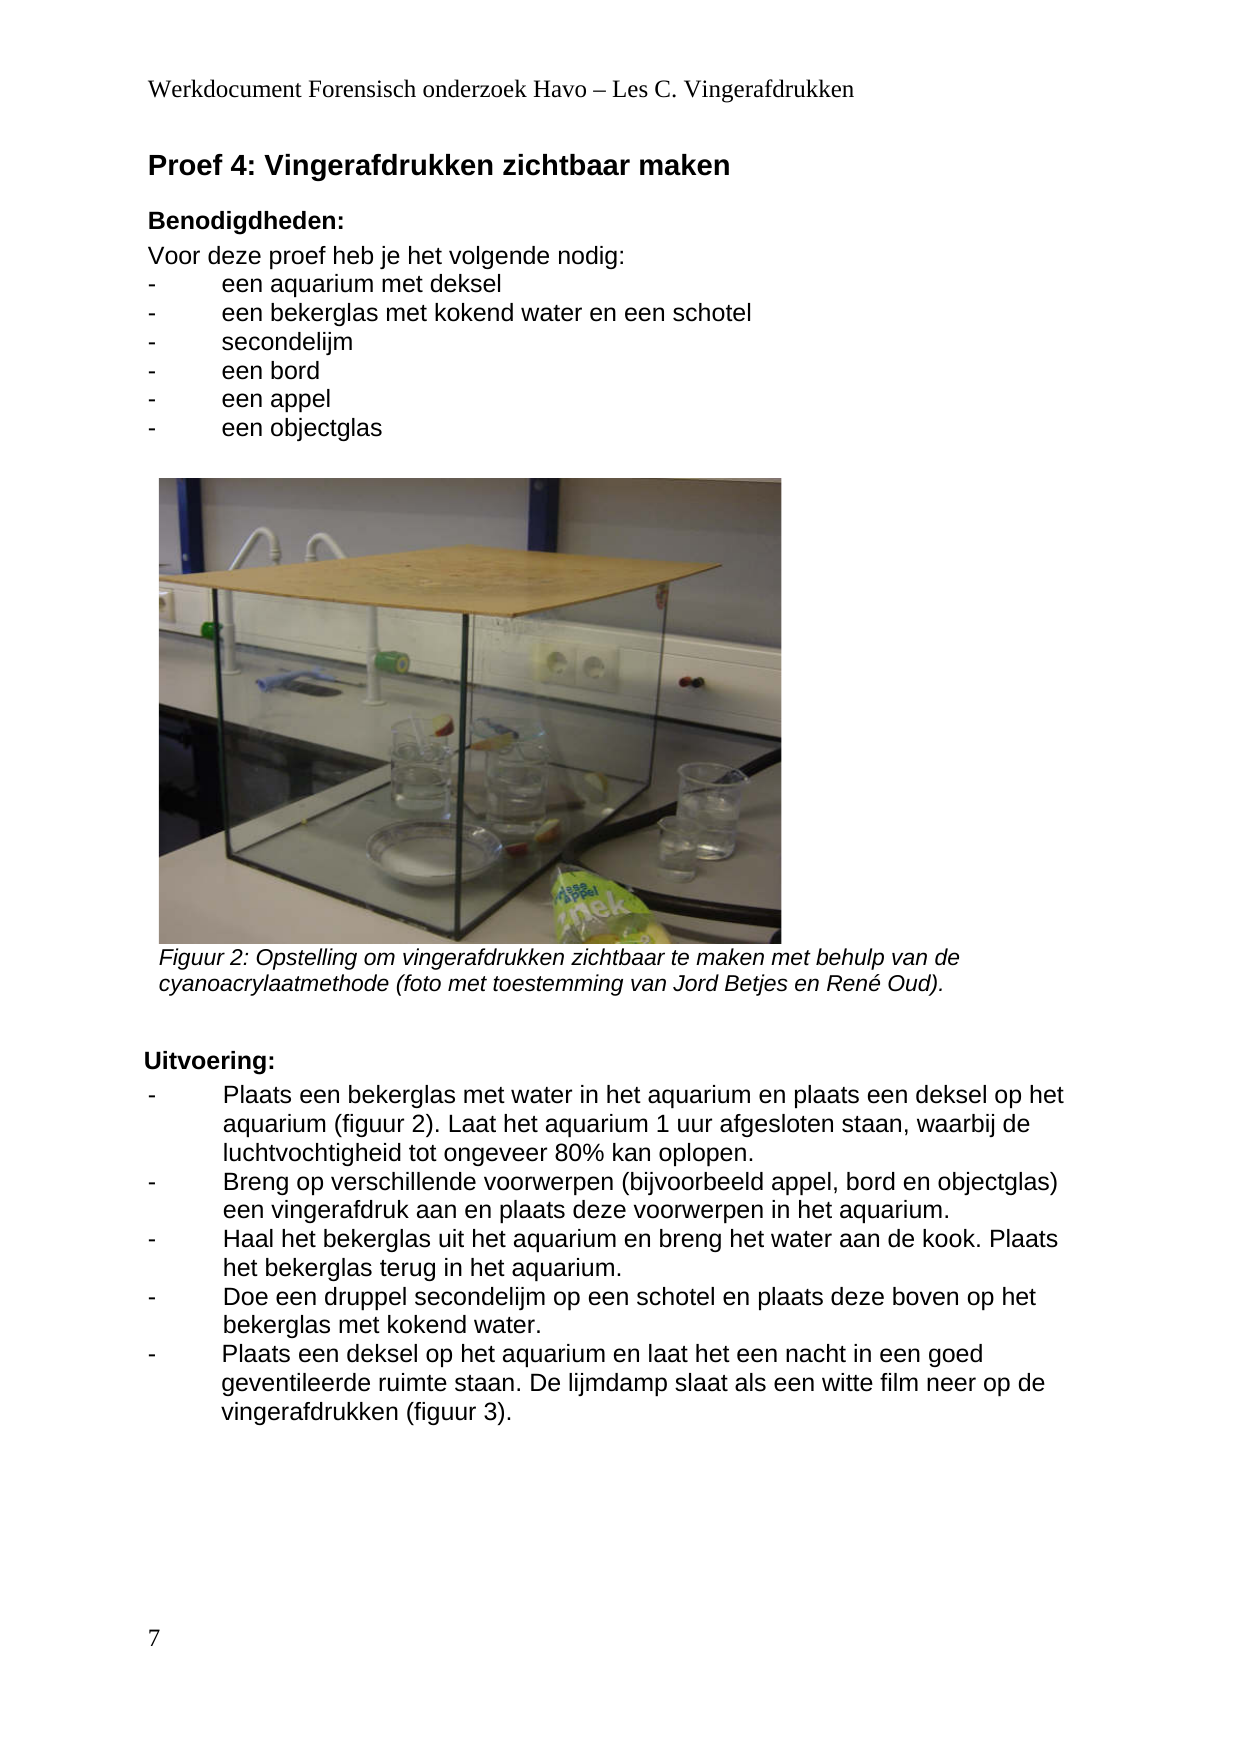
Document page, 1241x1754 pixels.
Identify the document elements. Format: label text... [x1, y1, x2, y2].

text - een aquarium met deksel [148, 269, 1093, 298]
text - Haal het bekerglas uit het aquarium en breng het water aan de kook. Plaats het bekerglas terug in het aquarium. [148, 1224, 1093, 1281]
text Voor deze proef heb je het volgende nodig: [148, 241, 1093, 269]
text - een bekerglas met kokend water en een schotel [148, 298, 1093, 327]
text - Plaats een deksel op het aquarium en laat het een nacht in een goed geventileerde ruimte staan. De lijmdamp slaat als een witte film neer op de vingerafdrukken (figuur 3). [148, 1339, 1093, 1425]
text - Breng op verschillende voorwerpen (bijvoorbeeld appel, bord en objectglas) een vingerafdruk aan en plaats deze voorwerpen in het aquarium. [148, 1166, 1093, 1224]
text - secondelijm [148, 327, 1093, 356]
text Proef 4: Vingerafdrukken zichtbaar maken [148, 148, 1093, 181]
text Benodigdheden: [148, 206, 1093, 235]
text - een appel [148, 384, 1093, 413]
text - een bord [148, 356, 1093, 384]
text Uitvoering: [144, 1046, 1093, 1074]
text - Doe een druppel secondelijm op een schotel en plaats deze boven op het bekerglas met kokend water. [148, 1281, 1093, 1339]
text - een objectglas [148, 413, 1093, 442]
text - Plaats een bekerglas met water in het aquarium en plaats een deksel op het aquarium (figuur 2). Laat het aquarium 1 uur afgesloten staan, waarbij de luchtvochtigheid tot ongeveer 80% kan oplopen. [148, 1080, 1093, 1166]
picture [158, 478, 782, 944]
